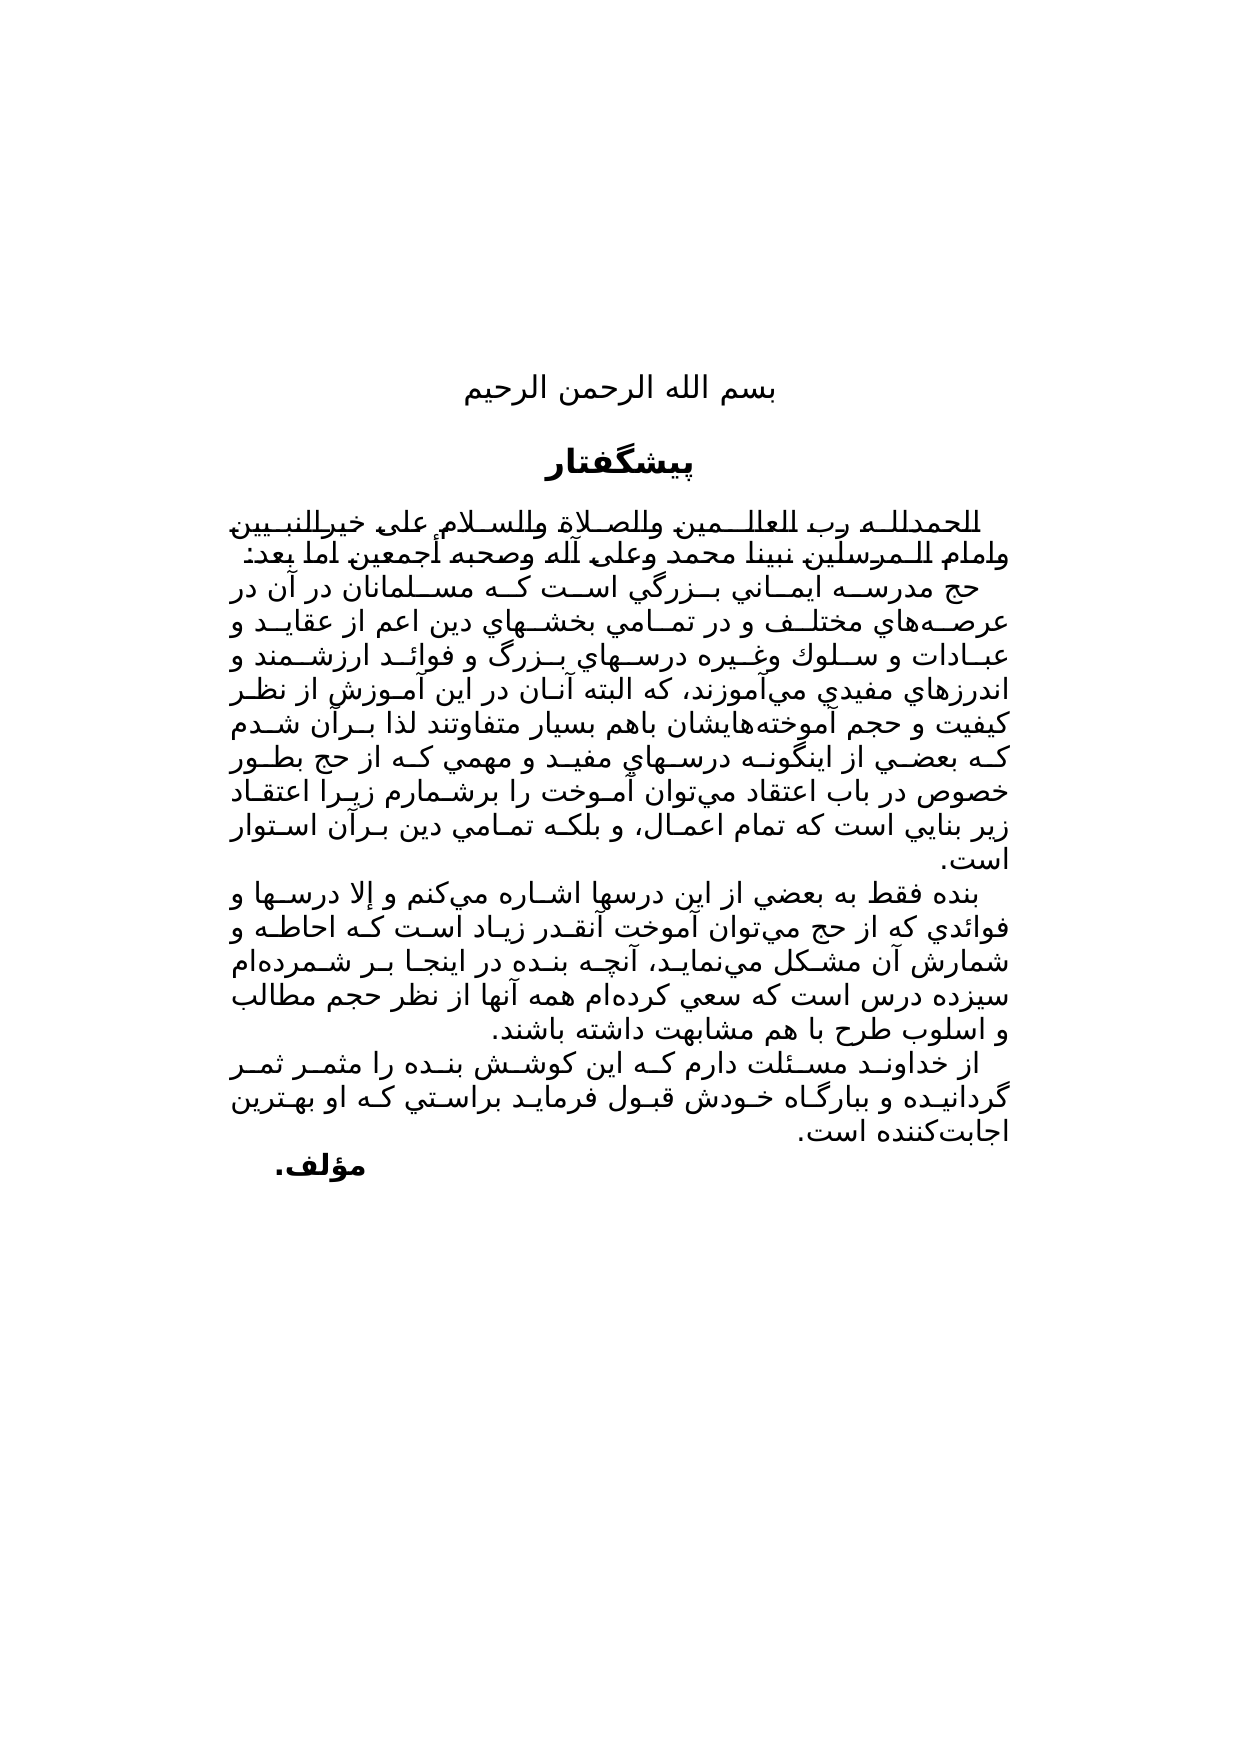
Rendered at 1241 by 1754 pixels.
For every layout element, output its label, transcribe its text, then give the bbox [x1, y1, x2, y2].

subtitle بسم الله الرحمن الرحیم [230, 369, 1010, 406]
text الحمدلله رب العالـمين والصلاة والسلام على خيرالنبيين وامام الـمرسلين نبينا محمد وعلى آله وصحبه أجمعين اما بعد: [230, 507, 1010, 571]
text از خداوند مسئلت دارم كه اين كوشش بنده را مثمر ثمر گردانيده و ببارگاه خودش قبول فرمايد براستي كه او بهترين اجابت‌كننده است. [230, 1046, 1010, 1148]
text مؤلف. [230, 1148, 485, 1182]
text پيشگفتار [230, 443, 1010, 482]
text بنده فقط به بعضي از اين درسها اشاره مي‌كنم و إلا درسها و فوائدي كه از حج مي‌توان آموخت آنقدر زياد است كه احاطه و شمارش آن مشكل مي‌نمايد، آنچه بنده در اينجا بر شمرده‌ام سيزده درس است كه سعي كرده‌ام همه آنها از نظر حجم مطالب و اسلوب طرح با هم مشابهت داشته باشند. [230, 876, 1010, 1046]
text حج مدرسه ايماني بزرگي است كه مسلمانان در آن در عرصه‌هاي مختلف و در تمامي بخشهاي دين اعم از عقايد و عبادات و سلوك وغيره درسهاي بزرگ و فوائد ارزشمند و اندرزهاي مفيدي مي‌آموزند، كه البته آنان در اين آموزش از نظر كيفيت و حجم آموخته‌هايشان باهم بسيار متفاوتند لذا برآن شدم كه بعضي از اينگونه درسهاي مفيد و مهمي كه از حج بطور خصوص در باب اعتقاد مي‌توان آموخت را برشمارم زيرا اعتقاد زير بنايي است كه تمام اعمال، و بلكه تمامي دين برآن استوار است. [230, 571, 1010, 876]
